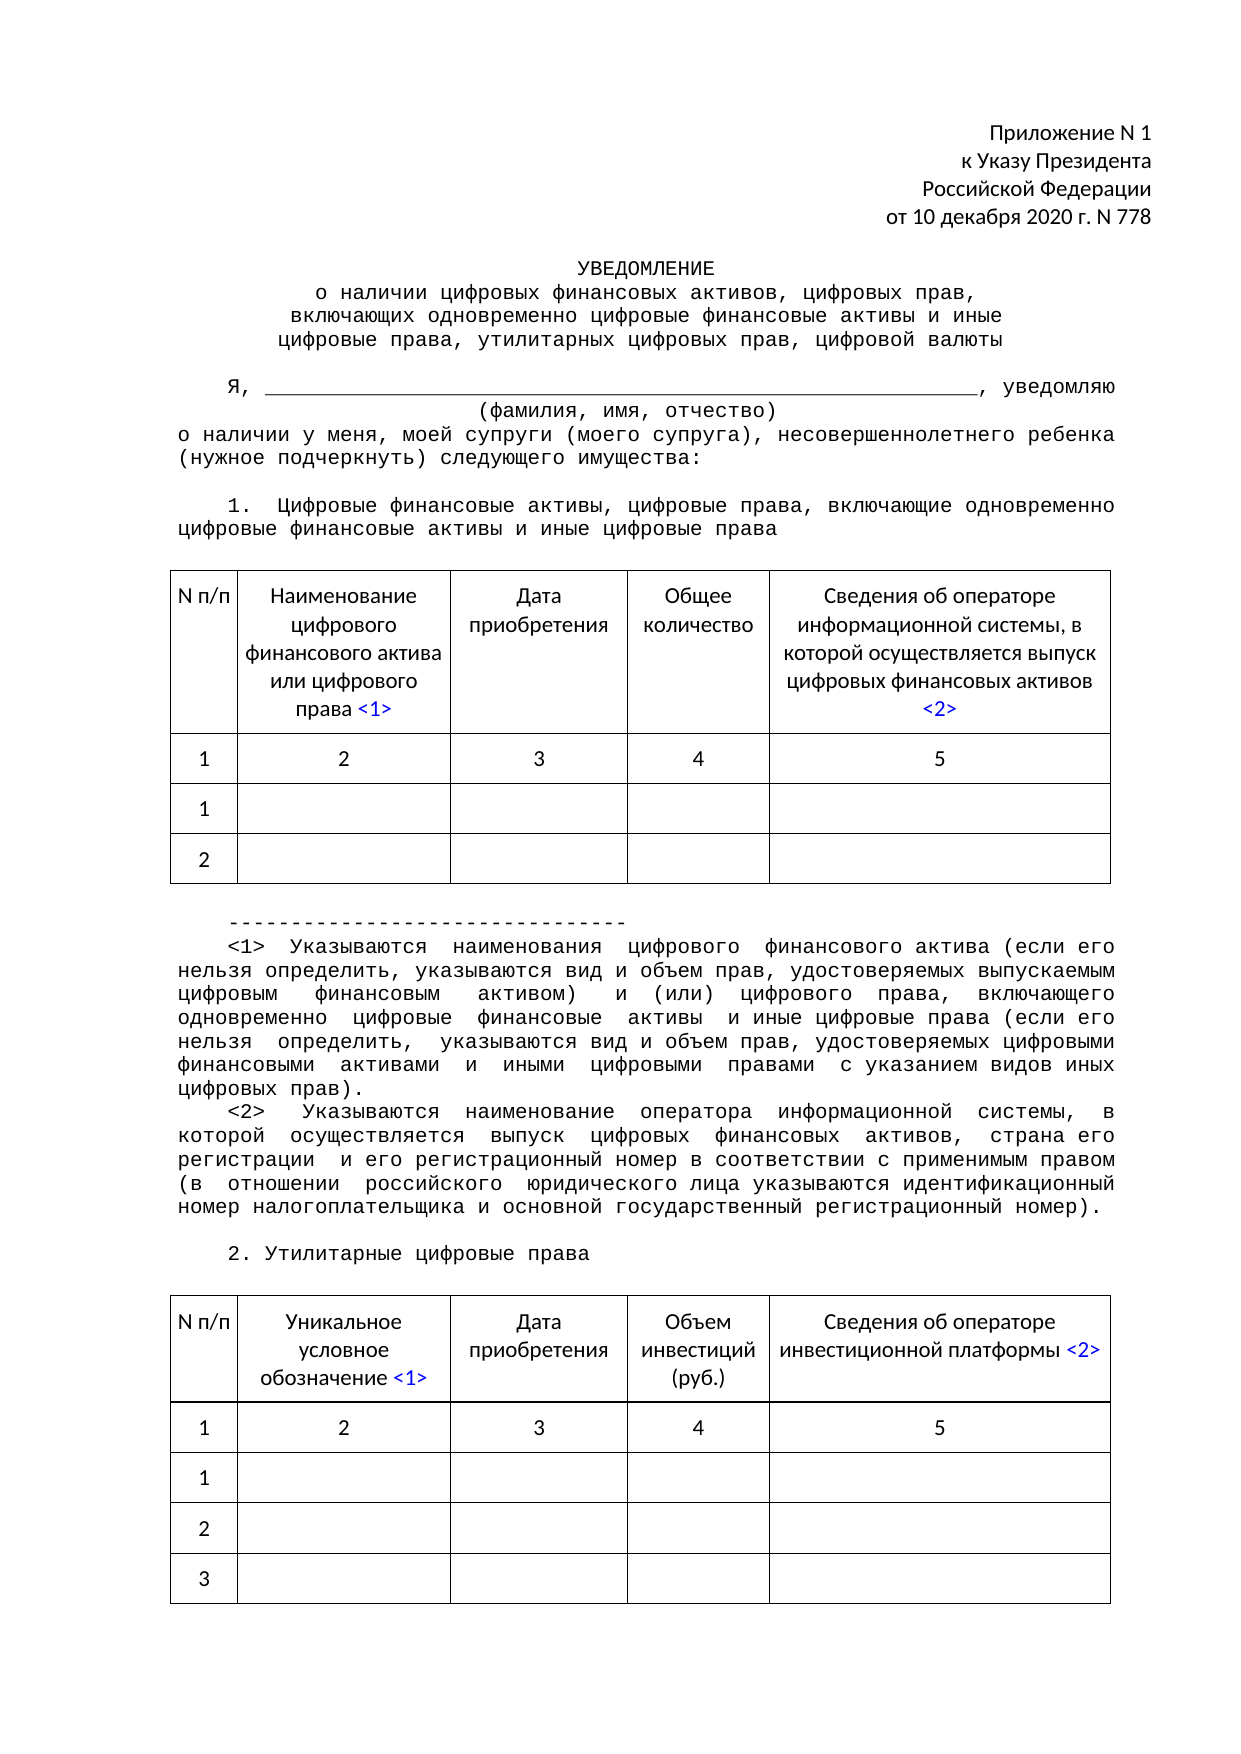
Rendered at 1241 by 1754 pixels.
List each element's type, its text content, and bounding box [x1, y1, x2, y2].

text <1> Указываются наименования цифрового финансового актива (если его [177, 936, 1152, 960]
table_header Наименование цифрового финансового актива или цифрового права <1> [238, 571, 450, 732]
table_cell [451, 1554, 627, 1603]
table_header Сведения об операторе инвестиционной платформы <2> [770, 1296, 1110, 1401]
text (в отношении российского юридического лица указываются идентификационный [177, 1172, 1152, 1196]
table_cell [770, 784, 1110, 833]
text к Указу Президента [177, 146, 1152, 174]
text Я, _________________________________________________________, уведомляю [177, 376, 1152, 400]
table_header N п/п [171, 1296, 237, 1401]
table_cell [238, 834, 450, 883]
table_header Сведения об операторе информационной системы, в которой осуществляется выпуск цифровых финансовых активов <2> [770, 571, 1110, 732]
table_header N п/п [171, 571, 237, 732]
text цифровые финансовые активы и иные цифровые права [177, 518, 1152, 542]
text одновременно цифровые финансовые активы и иные цифровые права (если его [177, 1007, 1152, 1031]
table_cell [238, 1453, 450, 1502]
table_header Дата приобретения [451, 571, 627, 732]
text (нужное подчеркнуть) следующего имущества: [177, 447, 1152, 471]
table_cell 1 [171, 1403, 237, 1452]
table_header Общее количество [628, 571, 769, 732]
table_cell 2 [238, 734, 450, 783]
table_cell [770, 1503, 1110, 1552]
table_cell 2 [171, 834, 237, 883]
table_cell 5 [770, 734, 1110, 783]
table_cell 2 [171, 1503, 237, 1552]
table_cell [628, 1453, 769, 1502]
text которой осуществляется выпуск цифровых финансовых активов, страна его [177, 1125, 1152, 1149]
table_cell [770, 834, 1110, 883]
table_cell [628, 1554, 769, 1603]
table_cell [451, 1503, 627, 1552]
table_cell 3 [171, 1554, 237, 1603]
text Приложение N 1 [177, 118, 1152, 146]
text (фамилия, имя, отчество) [177, 400, 1152, 424]
table_cell [451, 1453, 627, 1502]
table_cell [628, 834, 769, 883]
table_cell [770, 1554, 1110, 1603]
text цифровые права, утилитарных цифровых прав, цифровой валюты [177, 329, 1152, 353]
text 1. Цифровые финансовые активы, цифровые права, включающие одновременно [177, 495, 1152, 518]
table_cell [628, 1503, 769, 1552]
table_cell 3 [451, 1403, 627, 1452]
table_cell [238, 1503, 450, 1552]
text нельзя определить, указываются вид и объем прав, удостоверяемых цифровыми [177, 1031, 1152, 1054]
table_cell 1 [171, 1453, 237, 1502]
text 2. Утилитарные цифровые права [177, 1243, 1152, 1267]
text нельзя определить, указываются вид и объем прав, удостоверяемых выпускаемым [177, 960, 1152, 983]
table_header Объем инвестиций (руб.) [628, 1296, 769, 1401]
text -------------------------------- [177, 912, 1152, 936]
text включающих одновременно цифровые финансовые активы и иные [177, 306, 1152, 329]
table_cell 4 [628, 1403, 769, 1452]
table_cell [238, 1554, 450, 1603]
table_cell [238, 784, 450, 833]
text от 10 декабря 2020 г. N 778 [177, 202, 1152, 230]
table_cell 2 [238, 1403, 450, 1452]
text о наличии цифровых финансовых активов, цифровых прав, [177, 282, 1152, 306]
table_cell 5 [770, 1403, 1110, 1452]
table_cell 4 [628, 734, 769, 783]
table_cell 3 [451, 734, 627, 783]
text Российской Федерации [177, 174, 1152, 202]
text цифровых прав). [177, 1078, 1152, 1102]
text цифровым финансовым активом) и (или) цифрового права, включающего [177, 983, 1152, 1007]
text финансовыми активами и иными цифровыми правами с указанием видов иных [177, 1054, 1152, 1078]
text о наличии у меня, моей супруги (моего супруга), несовершеннолетнего ребенка [177, 424, 1152, 447]
table_cell [628, 784, 769, 833]
table_cell [451, 834, 627, 883]
table_header Уникальное условное обозначение <1> [238, 1296, 450, 1401]
table_cell 1 [171, 784, 237, 833]
table_cell [770, 1453, 1110, 1502]
text УВЕДОМЛЕНИЕ [177, 258, 1152, 282]
text номер налогоплательщика и основной государственный регистрационный номер). [177, 1196, 1152, 1220]
text <2> Указываются наименование оператора информационной системы, в [177, 1102, 1152, 1125]
text регистрации и его регистрационный номер в соответствии с применимым правом [177, 1149, 1152, 1172]
table_cell [451, 784, 627, 833]
table_cell 1 [171, 734, 237, 783]
table_header Дата приобретения [451, 1296, 627, 1401]
